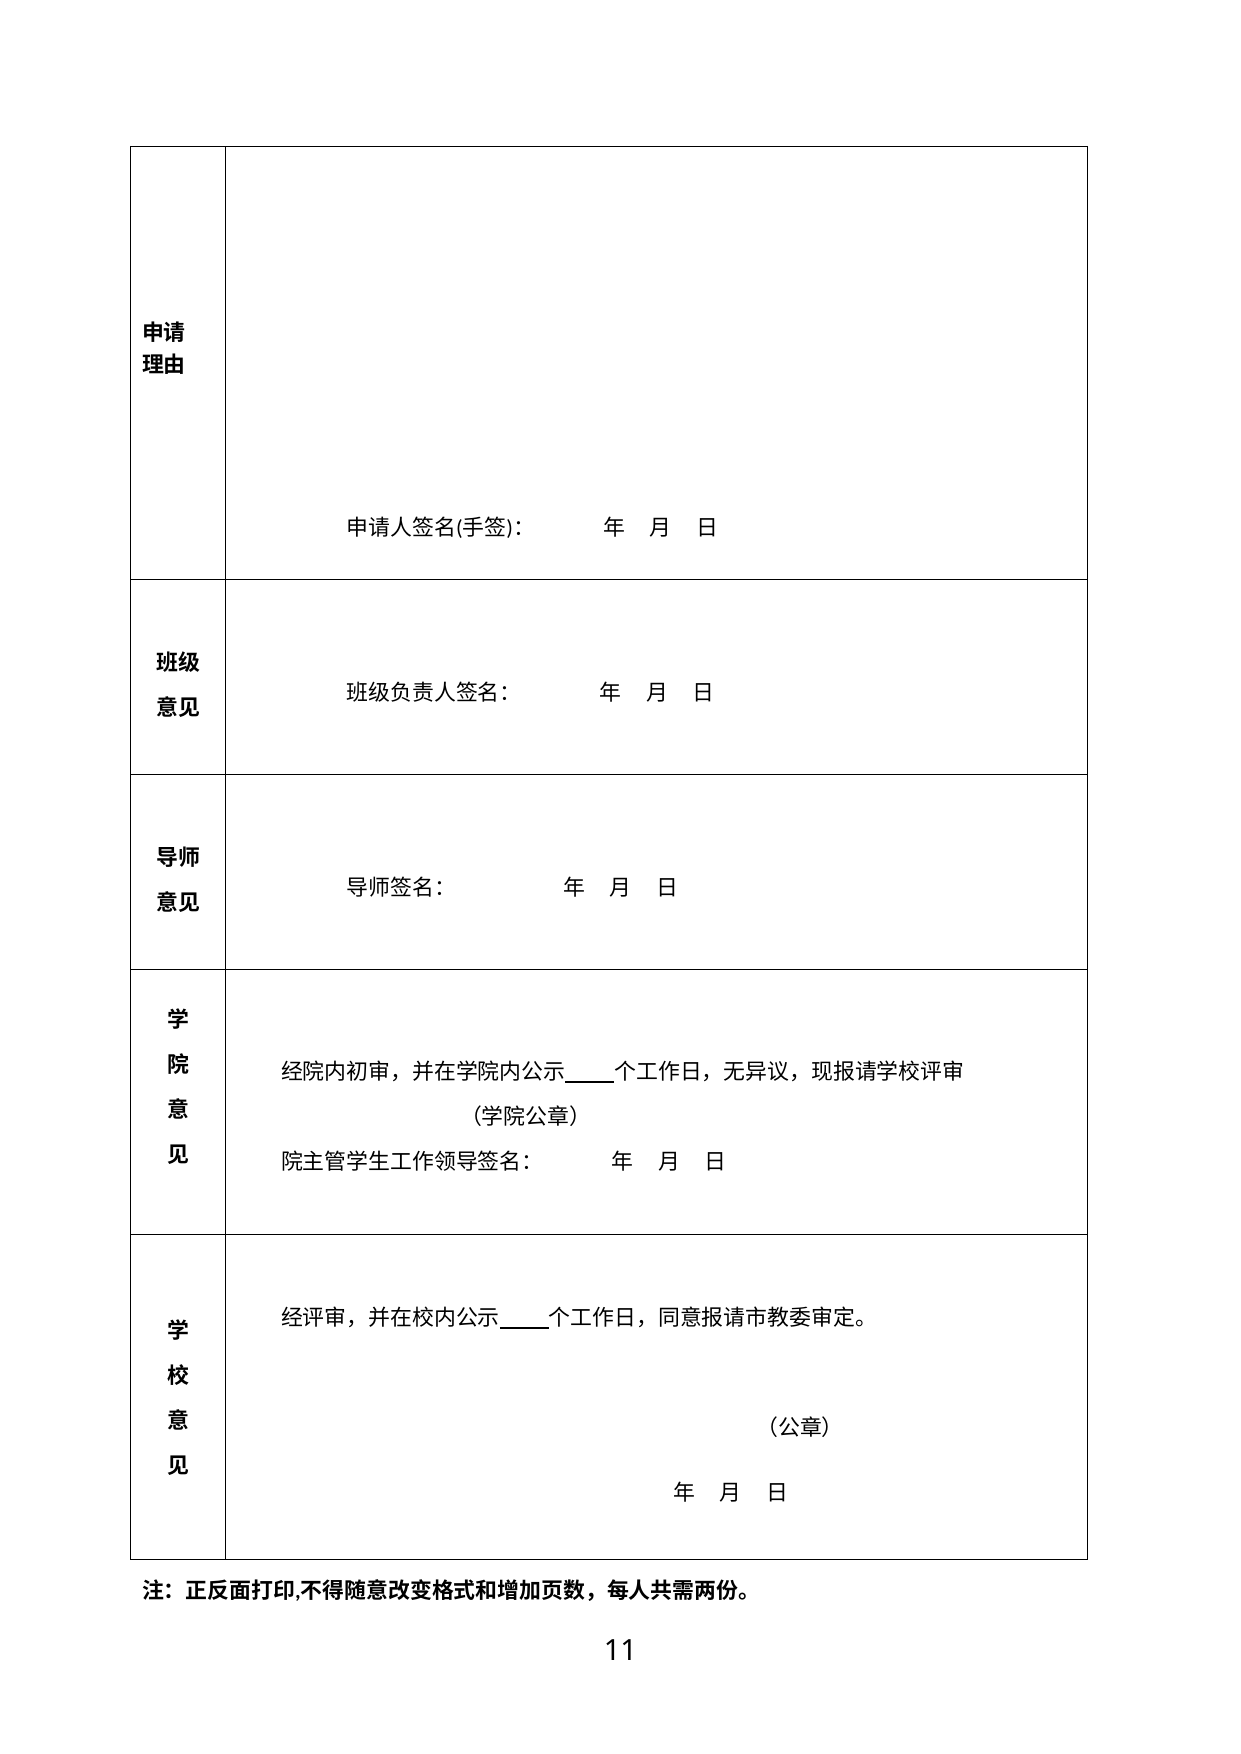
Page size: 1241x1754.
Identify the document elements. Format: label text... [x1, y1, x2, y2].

table_cell 学 院 意 见 [131, 970, 225, 1234]
table_cell 班级 意见 [131, 580, 225, 774]
table_cell 经评审，并在校内公示 个工作日，同意报请市教委审定。 （公章） 年 月 日 [226, 1235, 1087, 1559]
table_header 申请 理由 [131, 147, 225, 579]
table_cell 班级负责人签名： 年 月 日 [226, 580, 1087, 774]
table_cell 导师签名： 年 月 日 [226, 775, 1087, 969]
table_cell 经院内初审，并在学院内公示 个工作日，无异议，现报请学校评审 （学院公章） 院主管学生工作领导签名： 年 月 日 [226, 970, 1087, 1234]
table_cell 导师 意见 [131, 775, 225, 969]
table_header 申请人签名(手签)： 年 月 日 [226, 147, 1087, 579]
table_cell 学 校 意 见 [131, 1235, 225, 1559]
text 注：正反面打印,不得随意改变格式和增加页数，每人共需两份。 [142, 1572, 1098, 1605]
